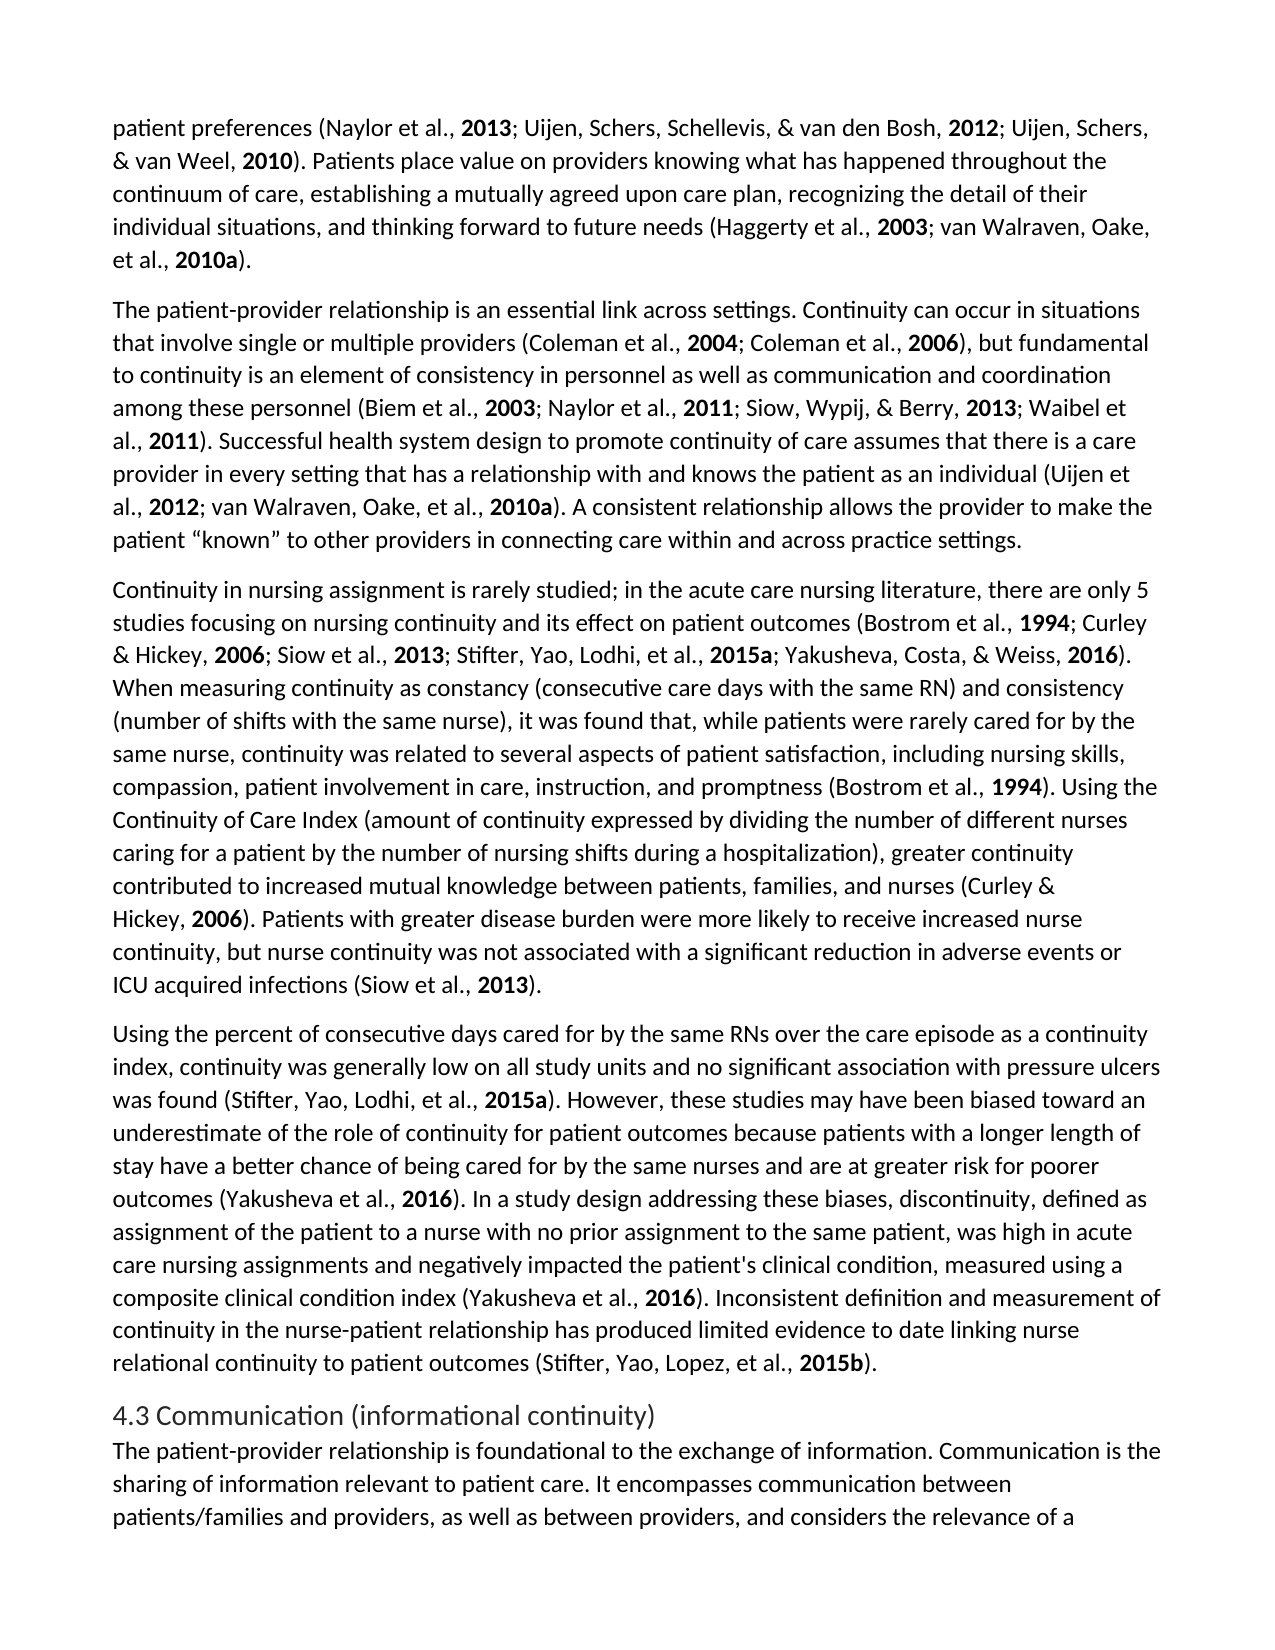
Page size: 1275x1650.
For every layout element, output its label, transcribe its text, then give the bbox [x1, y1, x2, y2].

text The patient-provider relationship is an essential link across settings. Continuity can occur in situations that involve single or multiple providers (Coleman et al., 2004; Coleman et al., 2006), but fundamental to continuity is an element of consistency in personnel as well as communication and coordination among these personnel (Biem et al., 2003; Naylor et al., 2011; Siow, Wypij, & Berry, 2013; Waibel et al., 2011). Successful health system design to promote continuity of care assumes that there is a care provider in every setting that has a relationship with and knows the patient as an individual (Uijen et al., 2012; van Walraven, Oake, et al., 2010a). A consistent relationship allows the provider to make the patient “known” to other providers in connecting care within and across practice settings. [112, 294, 1162, 555]
subtitle 4.3 Communication (informational continuity) [112, 1397, 1162, 1433]
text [112, 1436, 1162, 1532]
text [112, 112, 1162, 275]
text Using the percent of consecutive days cared for by the same RNs over the care episode as a continuity index, continuity was generally low on all study units and no significant association with pressure ulcers was found (Stifter, Yao, Lodhi, et al., 2015a). However, these studies may have been biased toward an underestimate of the role of continuity for patient outcomes because patients with a longer length of stay have a better chance of being cared for by the same nurses and are at greater risk for poorer outcomes (Yakusheva et al., 2016). In a study design addressing these biases, discontinuity, defined as assignment of the patient to a nurse with no prior assignment to the same patient, was high in acute care nursing assignments and negatively impacted the patient's clinical condition, measured using a composite clinical condition index (Yakusheva et al., 2016). Inconsistent definition and measurement of continuity in the nurse-patient relationship has produced limited evidence to date linking nurse relational continuity to patient outcomes (Stifter, Yao, Lopez, et al., 2015b). [112, 1018, 1162, 1378]
text Continuity in nursing assignment is rarely studied; in the acute care nursing literature, there are only 5 studies focusing on nursing continuity and its effect on patient outcomes (Bostrom et al., 1994; Curley & Hickey, 2006; Siow et al., 2013; Stifter, Yao, Lodhi, et al., 2015a; Yakusheva, Costa, & Weiss, 2016). When measuring continuity as constancy (consecutive care days with the same RN) and consistency (number of shifts with the same nurse), it was found that, while patients were rarely cared for by the same nurse, continuity was related to several aspects of patient satisfaction, including nursing skills, compassion, patient involvement in care, instruction, and promptness (Bostrom et al., 1994). Using the Continuity of Care Index (amount of continuity expressed by dividing the number of different nurses caring for a patient by the number of nursing shifts during a hospitalization), greater continuity contributed to increased mutual knowledge between patients, families, and nurses (Curley & Hickey, 2006). Patients with greater disease burden were more likely to receive increased nurse continuity, but nurse continuity was not associated with a significant reduction in adverse events or ICU acquired infections (Siow et al., 2013). [112, 574, 1162, 999]
